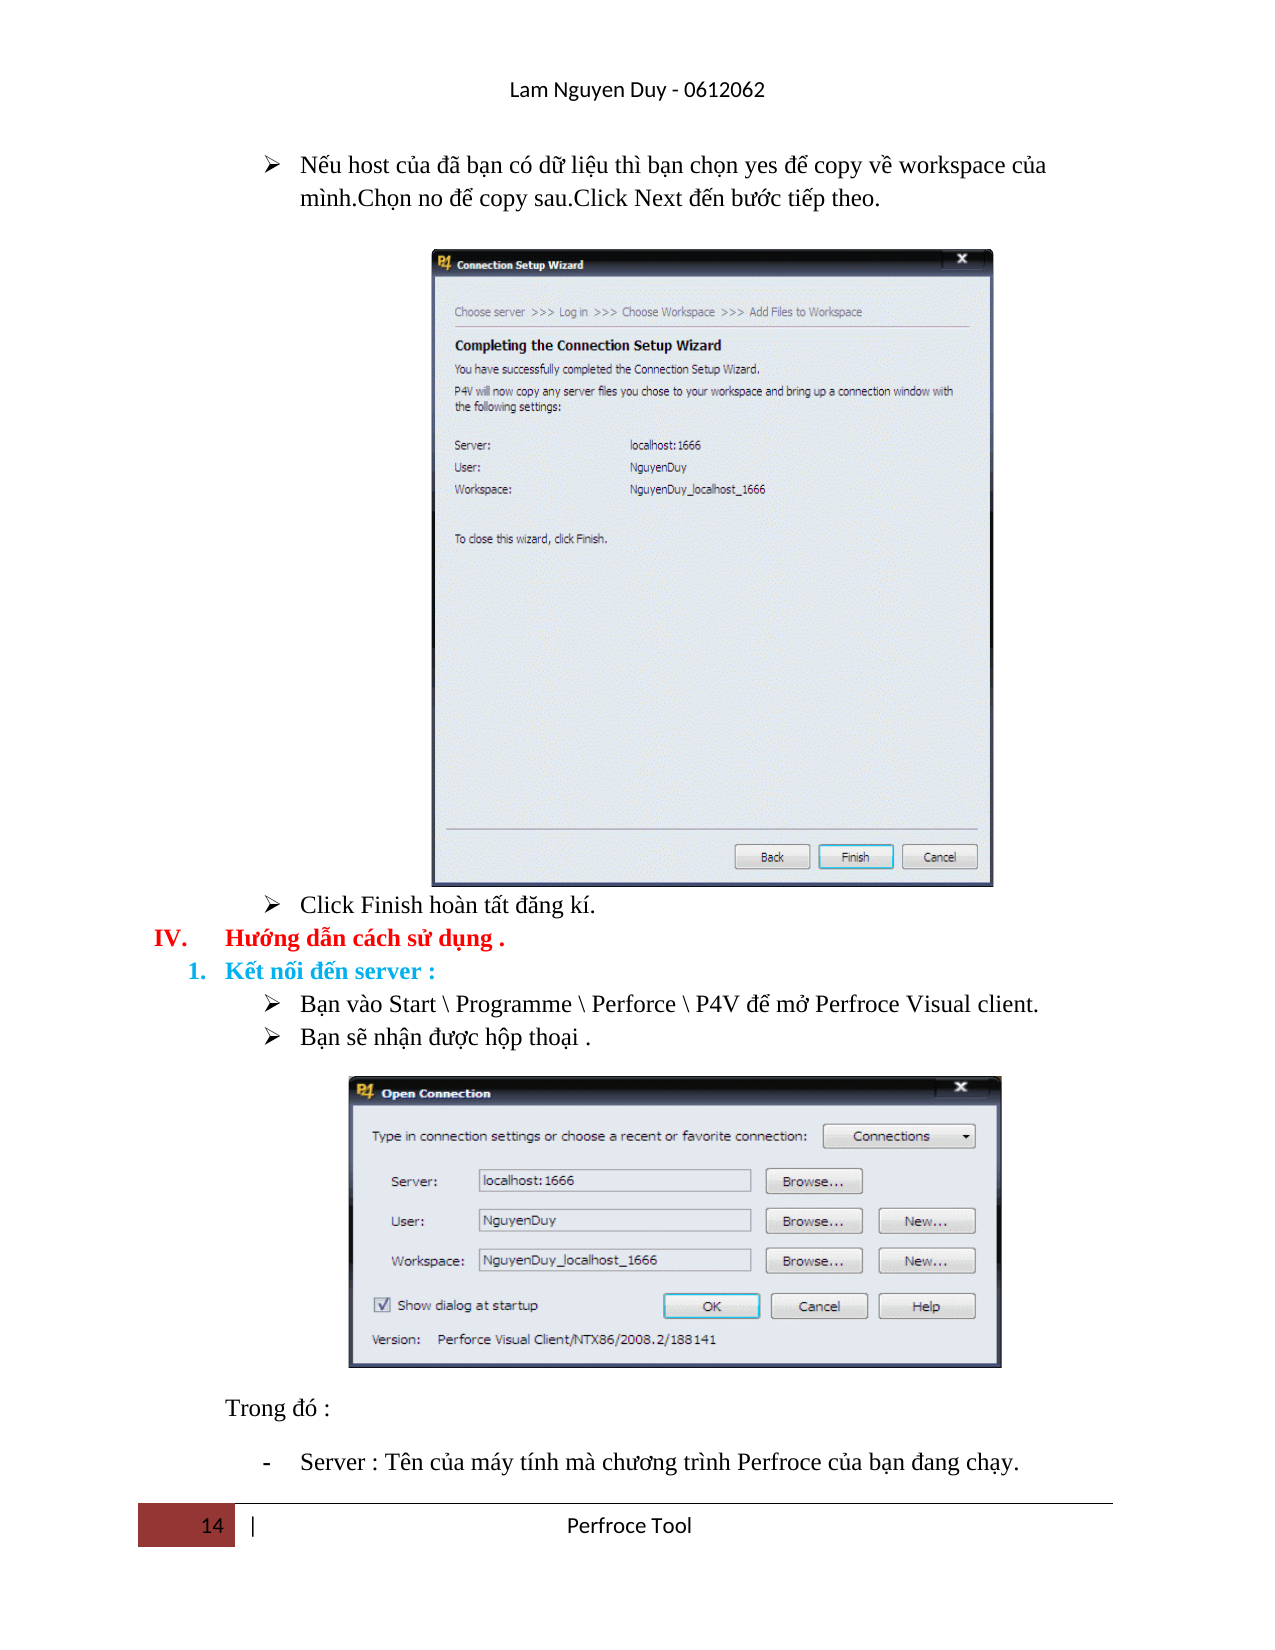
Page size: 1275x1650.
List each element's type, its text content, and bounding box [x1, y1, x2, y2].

list Hướng dẫn cách sử dụng . [187, 923, 1125, 952]
list Nếu host của đã bạn có dữ liệu thì bạn chọn yes để copy về workspace của mình.Chọn no để copy sau.Click Next đến bước tiếp theo. [262, 150, 1125, 212]
list Click Finish hoàn tất đăng kí. [262, 890, 1125, 919]
list Kết nối đến server : [187, 956, 1125, 985]
picture [348, 1076, 1002, 1368]
list Bạn vào Start \ Programme \ Perforce \ P4V để mở Perfroce Visual client. [262, 989, 1125, 1018]
list Bạn sẽ nhận được hộp thoại . [262, 1022, 1125, 1051]
picture [431, 249, 994, 887]
text Trong đó : [225, 1393, 1125, 1422]
list Server : Tên của máy tính mà chương trình Perfroce của bạn đang chạy. [262, 1447, 1125, 1476]
